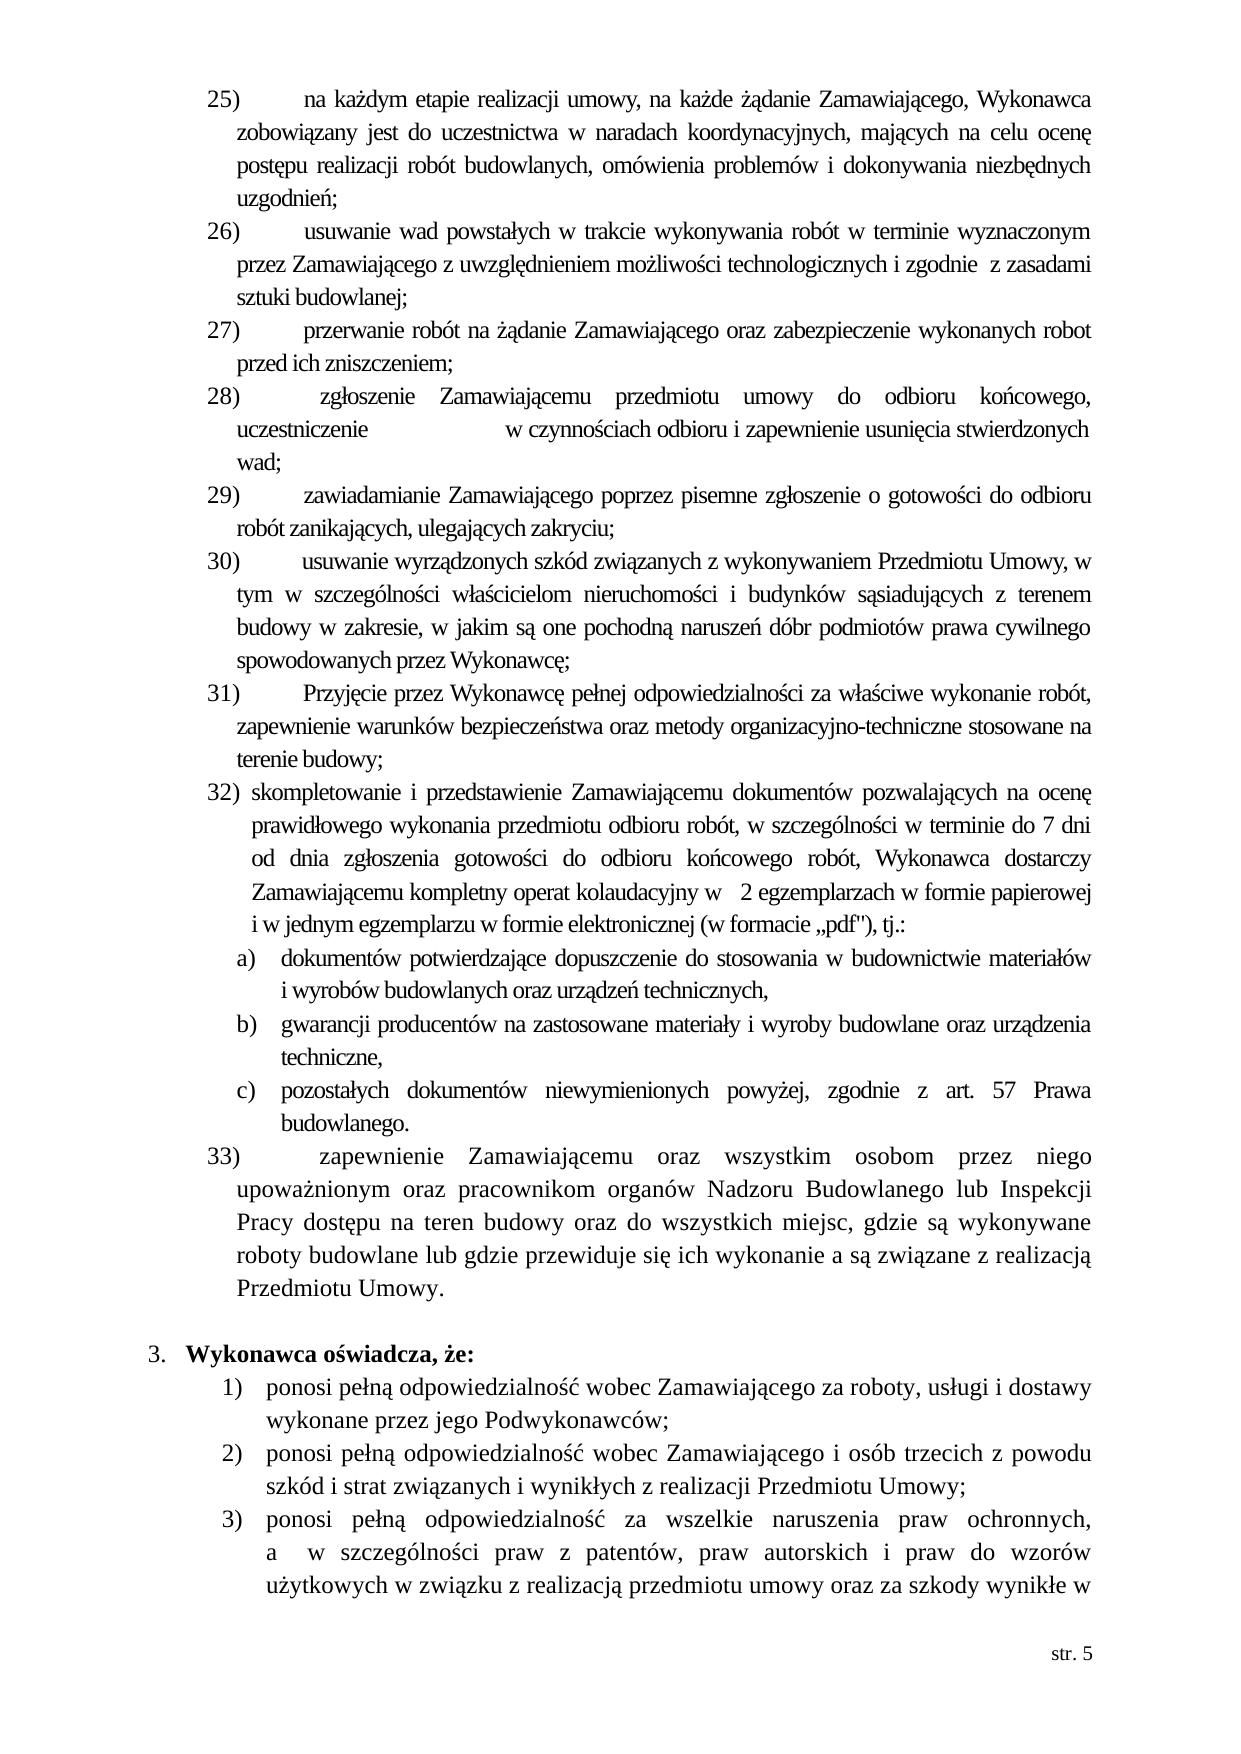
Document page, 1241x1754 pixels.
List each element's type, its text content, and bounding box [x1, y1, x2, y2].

title na każdym etapie realizacji umowy, na każde żądanie Zamawiającego, Wykonawca zobowiązany jest do uczestnictwa w naradach koordynacyjnych, mających na celu ocenę postępu realizacji robót budowlanych, omówienia problemów i dokonywania niezbędnych uzgodnień; [207, 84, 1092, 212]
title dokumentów potwierdzające dopuszczenie do stosowania w budownictwie materiałów i wyrobów budowlanych oraz urządzeń technicznych, [236, 943, 1092, 1004]
title usuwanie wyrządzonych szkód związanych z wykonywaniem Przedmiotu Umowy, w tym w szczególności właścicielom nieruchomości i budynków sąsiadujących z terenem budowy w zakresie, w jakim są one pochodną naruszeń dóbr podmiotów prawa cywilnego spowodowanych przez Wykonawcę; [207, 546, 1092, 674]
title gwarancji producentów na zastosowane materiały i wyroby budowlane oraz urządzenia techniczne, [236, 1009, 1092, 1070]
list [222, 1504, 1092, 1599]
list ponosi pełną odpowiedzialność wobec Zamawiającego za roboty, usługi i dostawy wykonane przez jego Podwykonawców; [222, 1372, 1092, 1434]
list Wykonawca oświadcza, że: [148, 1339, 1092, 1368]
title usuwanie wad powstałych w trakcie wykonywania robót w terminie wyznaczonym przez Zamawiającego z uwzględnieniem możliwości technologicznych i zgodnie z zasadami sztuki budowlanej; [207, 216, 1092, 311]
list zapewnienie Zamawiającemu oraz wszystkim osobom przez niego upoważnionym oraz pracownikom organów Nadzoru Budowlanego lub Inspekcji Pracy dostępu na teren budowy oraz do wszystkich miejsc, gdzie są wykonywane roboty budowlane lub gdzie przewiduje się ich wykonanie a są związane z realizacją Przedmiotu Umowy. [207, 1141, 1092, 1302]
title zawiadamianie Zamawiającego poprzez pisemne zgłoszenie o gotowości do odbioru robót zanikających, ulegających zakryciu; [207, 480, 1092, 542]
title Przyjęcie przez Wykonawcę pełnej odpowiedzialności za właściwe wykonanie robót, zapewnienie warunków bezpieczeństwa oraz metody organizacyjno-techniczne stosowane na terenie budowy; [207, 678, 1092, 773]
title pozostałych dokumentów niewymienionych powyżej, zgodnie z art. 57 Prawa budowlanego. [236, 1075, 1092, 1136]
title przerwanie robót na żądanie Zamawiającego oraz zabezpieczenie wykonanych robot przed ich zniszczeniem; [207, 315, 1092, 377]
title skompletowanie i przedstawienie Zamawiającemu dokumentów pozwalających na ocenę prawidłowego wykonania przedmiotu odbioru robót, w szczególności w terminie do 7 dni od dnia zgłoszenia gotowości do odbioru końcowego robót, Wykonawca dostarczy Zamawiającemu kompletny operat kolaudacyjny w 2 egzemplarzach w formie papierowej i w jednym egzemplarzu w formie elektronicznej (w formacie „pdf"), tj.: [207, 777, 1092, 938]
title zgłoszenie Zamawiającemu przedmiotu umowy do odbioru końcowego, uczestniczenie w czynnościach odbioru i zapewnienie usunięcia stwierdzonych wad; [207, 381, 1092, 476]
list ponosi pełną odpowiedzialność wobec Zamawiającego i osób trzecich z powodu szkód i strat związanych i wynikłych z realizacji Przedmiotu Umowy; [222, 1438, 1092, 1500]
